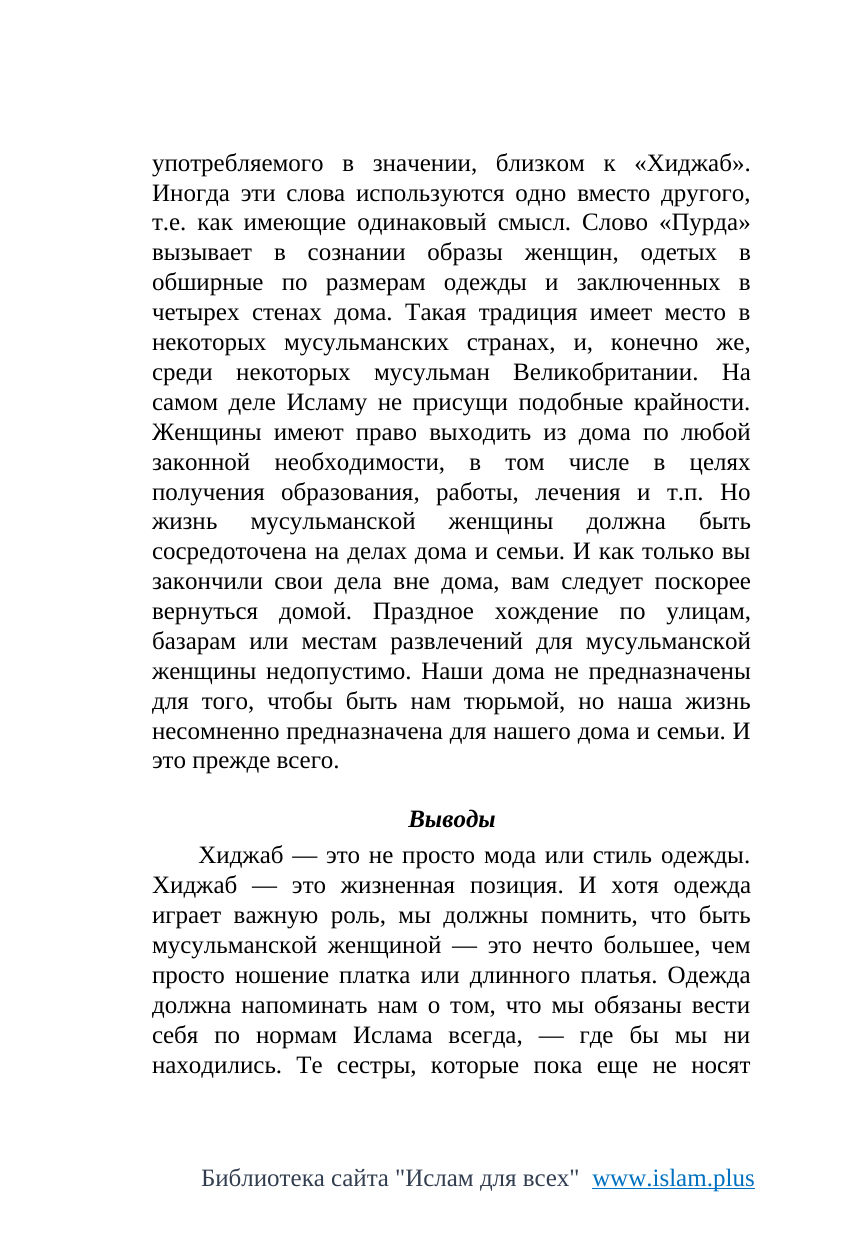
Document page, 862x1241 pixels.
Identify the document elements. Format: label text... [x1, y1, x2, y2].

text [152, 840, 751, 1078]
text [152, 148, 751, 774]
subtitle Выводы [153, 804, 750, 833]
